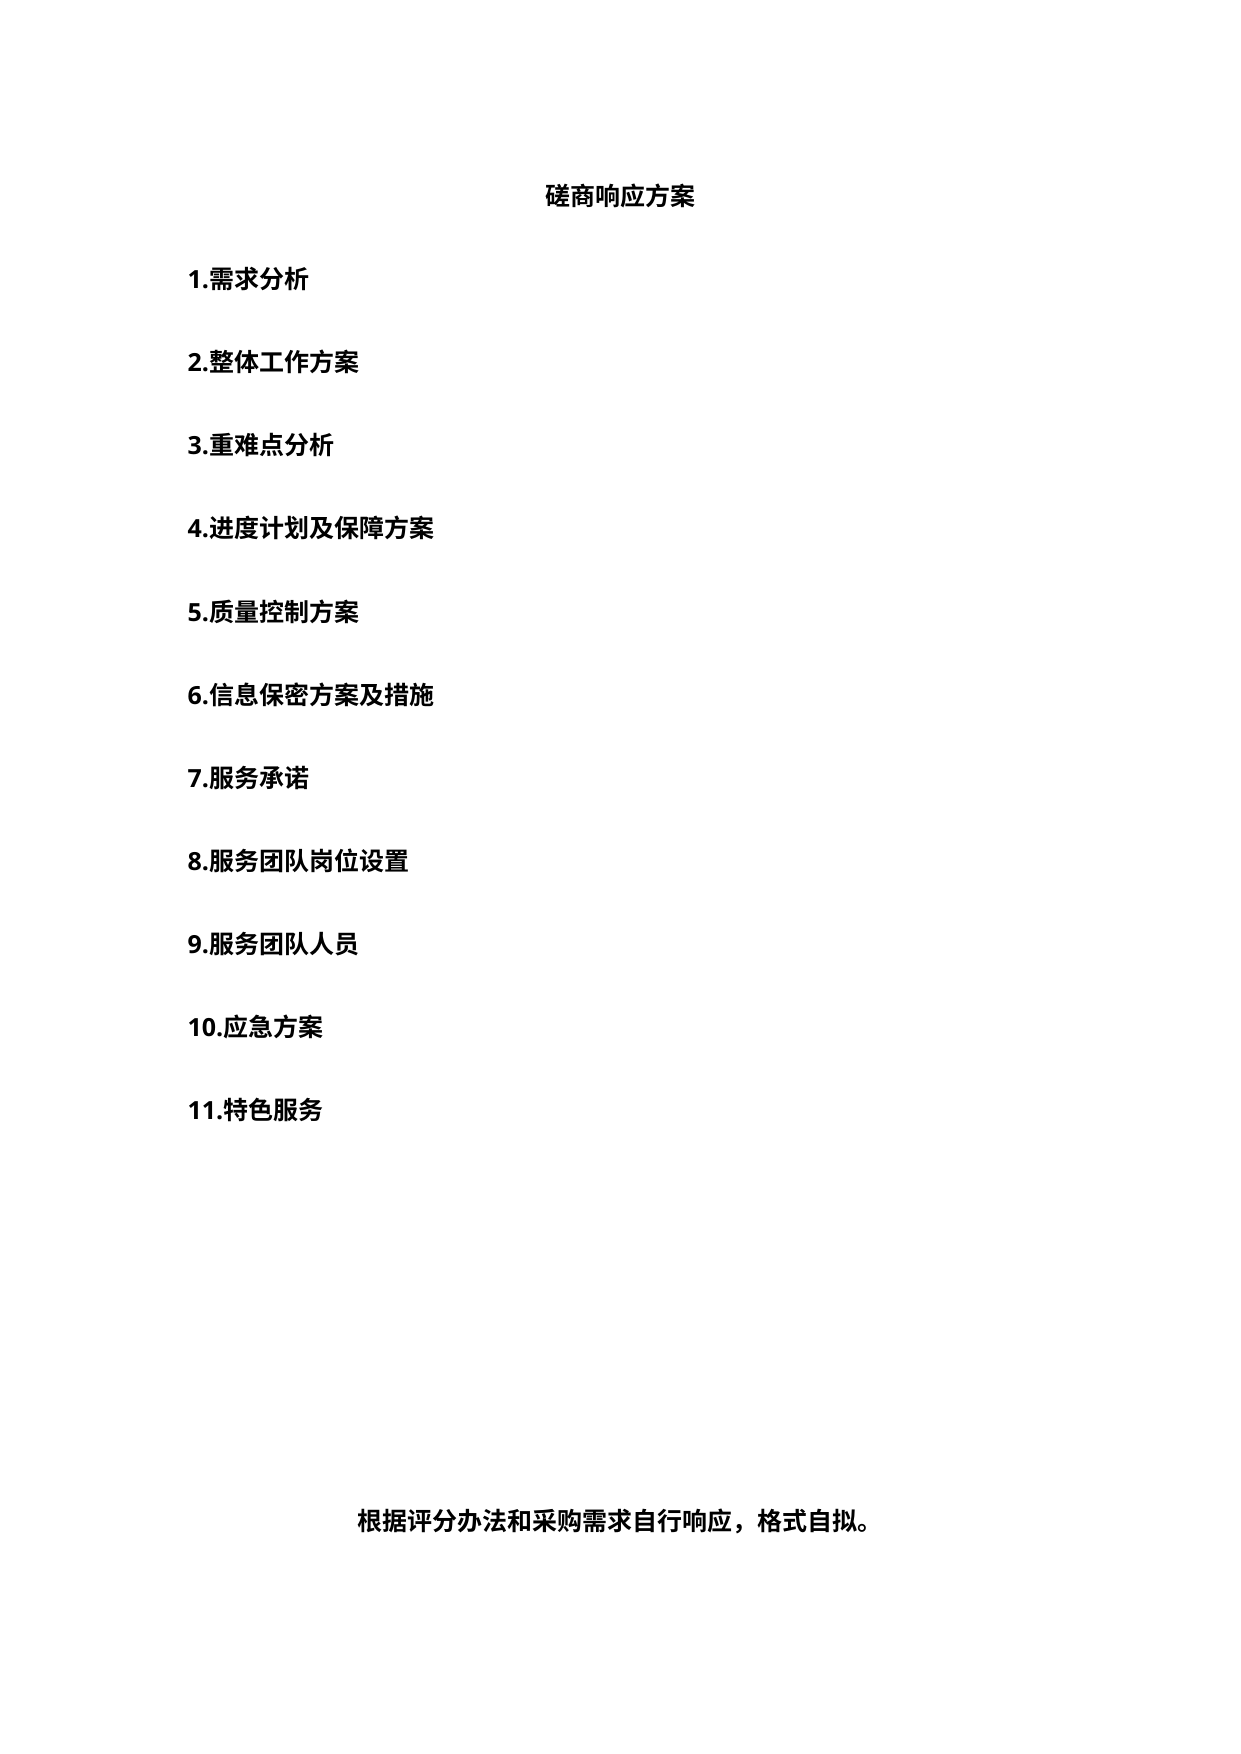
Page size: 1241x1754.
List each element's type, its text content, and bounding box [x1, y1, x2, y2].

text 2.整体工作方案 [187, 328, 1053, 393]
text 3.重难点分析 [187, 411, 1053, 476]
text 磋商响应方案 [187, 162, 1053, 227]
text 8.服务团队岗位设置 [187, 827, 1053, 892]
text 5.质量控制方案 [187, 578, 1053, 643]
text 11.特色服务 [187, 1076, 1053, 1141]
text 10.应急方案 [187, 993, 1053, 1058]
text 6.信息保密方案及措施 [187, 661, 1053, 726]
text 9.服务团队人员 [187, 910, 1053, 975]
text 7.服务承诺 [187, 744, 1053, 809]
text 4.进度计划及保障方案 [187, 494, 1053, 559]
text 1.需求分析 [187, 245, 1053, 310]
text 根据评分办法和采购需求自行响应，格式自拟。 [187, 1487, 1053, 1552]
